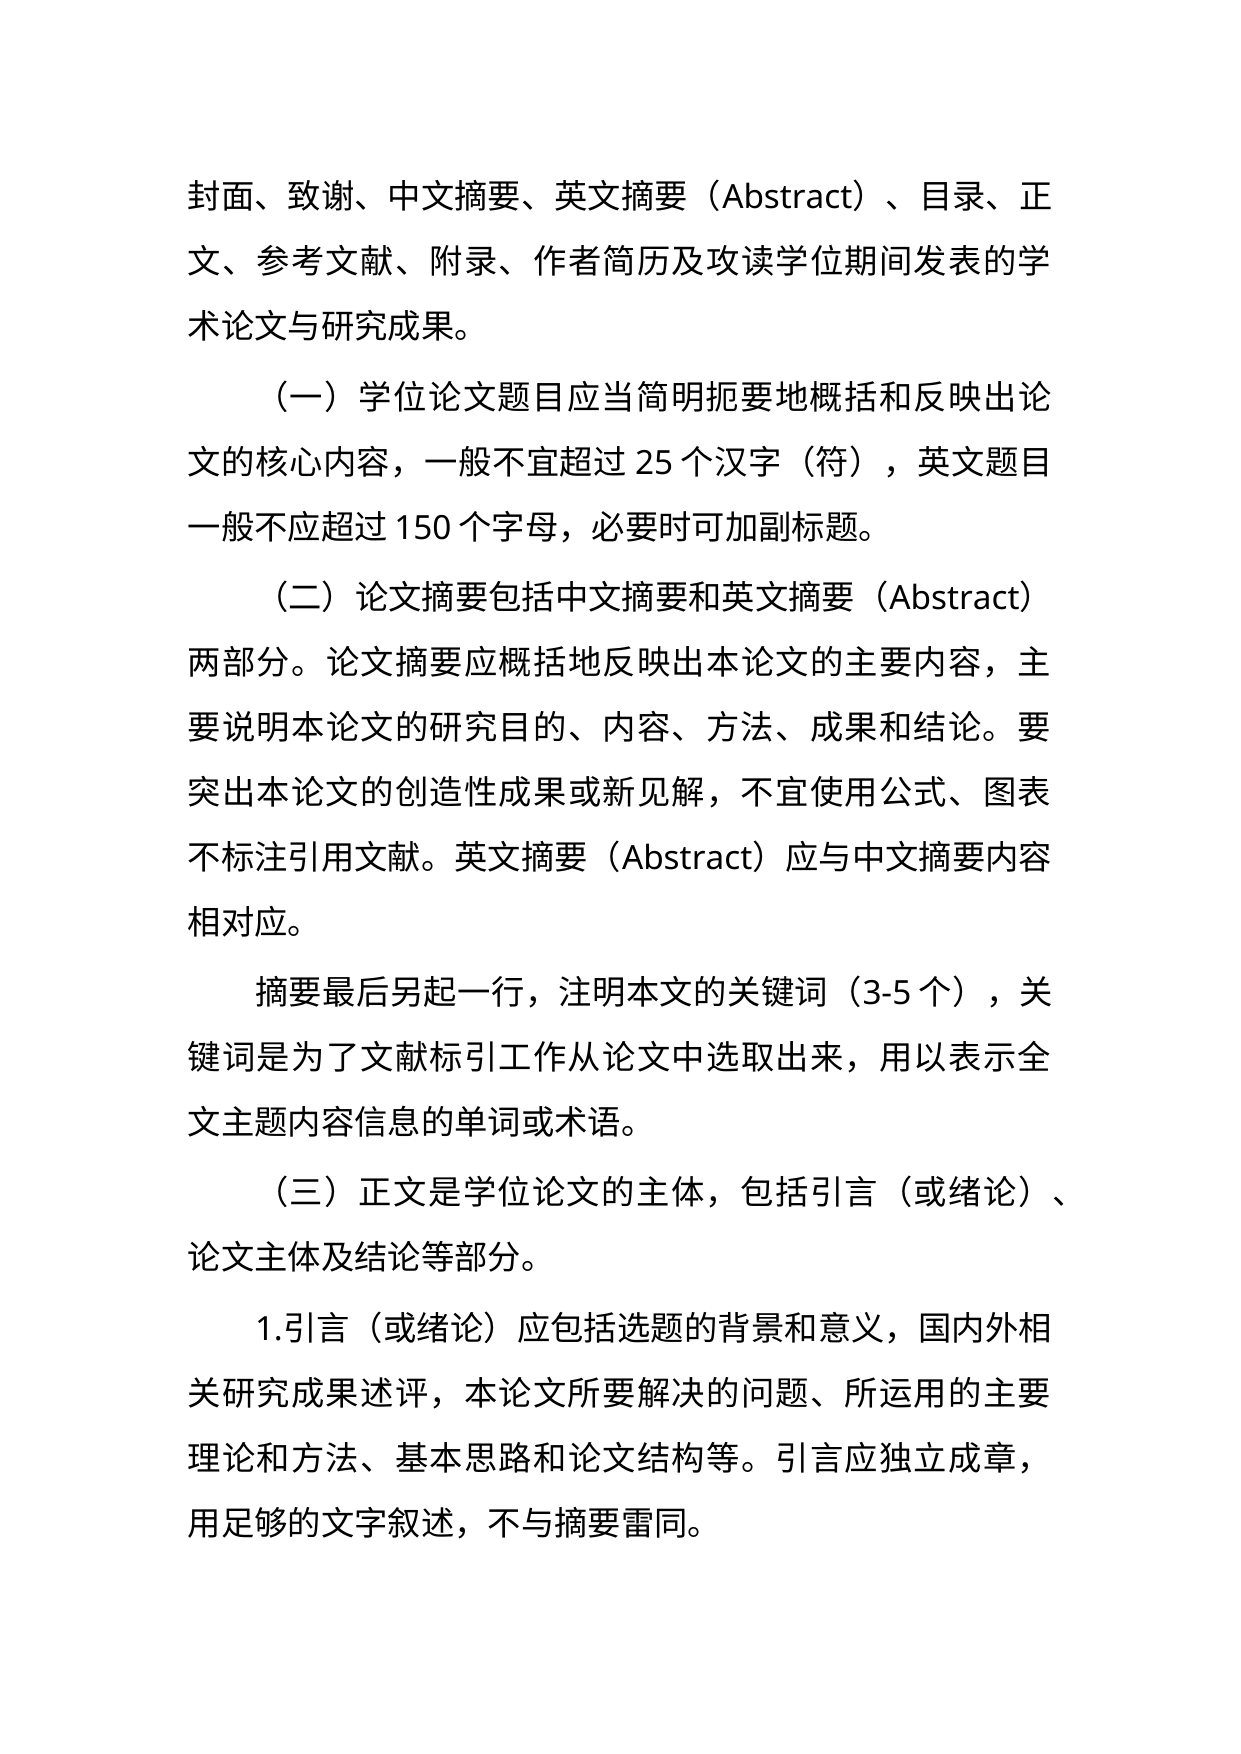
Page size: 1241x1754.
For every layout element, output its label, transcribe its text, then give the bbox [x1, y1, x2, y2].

text （二）论文摘要包括中文摘要和英文摘要（Abstract）两部分。论文摘要应概括地反映出本论文的主要内容，主要说明本论文的研究目的、内容、方法、成果和结论。要突出本论文的创造性成果或新见解，不宜使用公式、图表，不标注引用文献。英文摘要（Abstract）应与中文摘要内容相对应。 [187, 562, 1053, 952]
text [187, 162, 1053, 357]
text （三）正文是学位论文的主体，包括引言（或绪论）、论文主体及结论等部分。 [187, 1158, 1053, 1288]
text 1.引言（或绪论）应包括选题的背景和意义，国内外相关研究成果述评，本论文所要解决的问题、所运用的主要理论和方法、基本思路和论文结构等。引言应独立成章，用足够的文字叙述，不与摘要雷同。 [187, 1293, 1053, 1553]
text 摘要最后另起一行，注明本文的关键词（3-5个），关键词是为了文献标引工作从论文中选取出来，用以表示全文主题内容信息的单词或术语。 [187, 958, 1053, 1153]
text （一）学位论文题目应当简明扼要地概括和反映出论文的核心内容，一般不宜超过25个汉字（符），英文题目一般不应超过150个字母，必要时可加副标题。 [187, 362, 1053, 557]
